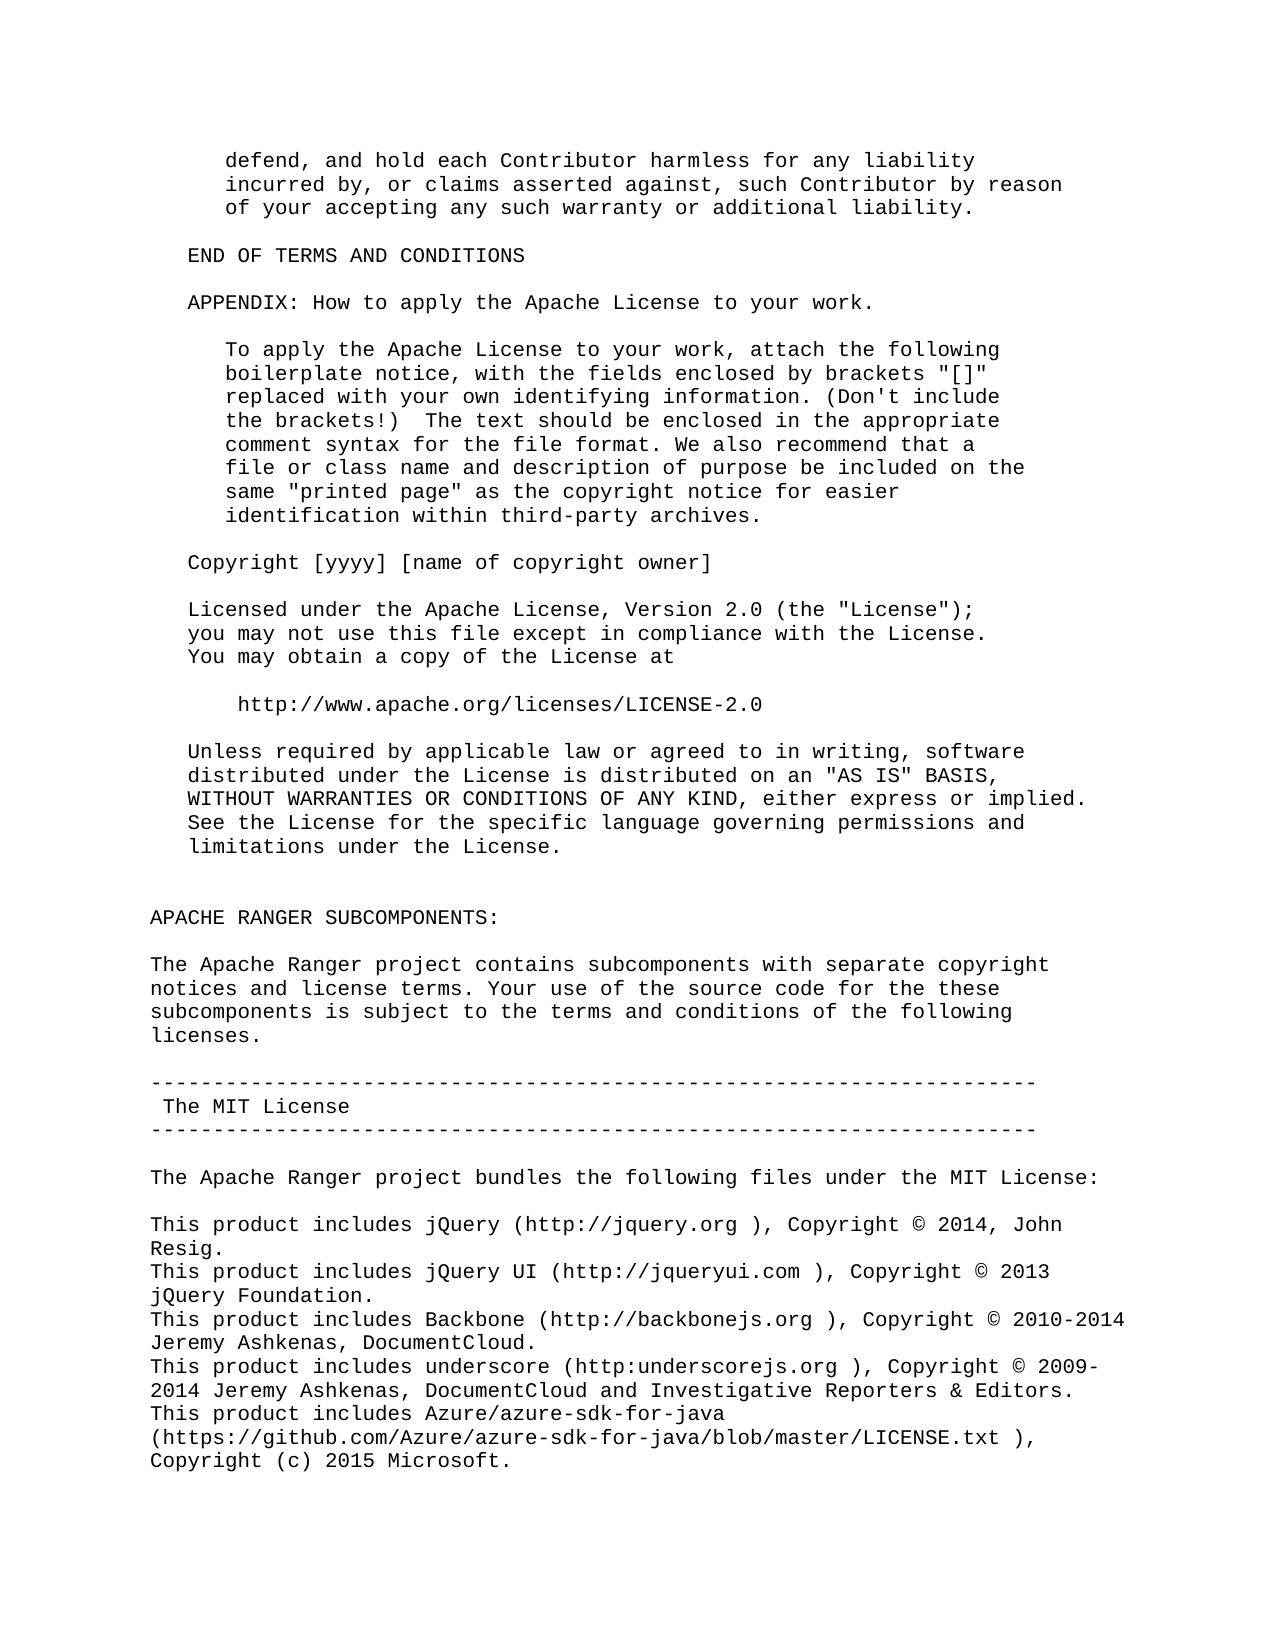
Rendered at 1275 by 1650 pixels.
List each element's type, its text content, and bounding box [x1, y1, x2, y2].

text licenses. [150, 1025, 1125, 1048]
text APPENDIX: How to apply the Apache License to your work. [150, 292, 1125, 316]
text incurred by, or claims asserted against, such Contributor by reason [150, 174, 1125, 197]
text You may obtain a copy of the License at [150, 647, 1125, 670]
text This product includes Azure/azure-sdk-for-java (https://github.com/Azure/azure-sdk-for-java/blob/master/LICENSE.txt ), Copyright (c) 2015 Microsoft. [150, 1403, 1125, 1474]
text This product includes Backbone (http://backbonejs.org ), Copyright © 2010-2014 Jeremy Ashkenas, DocumentCloud. [150, 1309, 1125, 1356]
text ----------------------------------------------------------------------- [150, 1119, 1125, 1143]
text distributed under the License is distributed on an "AS IS" BASIS, [150, 765, 1125, 788]
text you may not use this file except in compliance with the License. [150, 623, 1125, 647]
text The MIT License [150, 1096, 1125, 1119]
text See the License for the specific language governing permissions and [150, 812, 1125, 836]
text To apply the Apache License to your work, attach the following [150, 339, 1125, 363]
text replaced with your own identifying information. (Don't include [150, 386, 1125, 410]
text notices and license terms. Your use of the source code for the these [150, 978, 1125, 1001]
text limitations under the License. [150, 836, 1125, 859]
text the brackets!) The text should be enclosed in the appropriate [150, 410, 1125, 434]
text This product includes jQuery UI (http://jqueryui.com ), Copyright © 2013 jQuery Foundation. [150, 1261, 1125, 1309]
text END OF TERMS AND CONDITIONS [150, 244, 1125, 268]
text boilerplate notice, with the fields enclosed by brackets "[]" [150, 363, 1125, 386]
text This product includes underscore (http:underscorejs.org ), Copyright © 2009-2014 Jeremy Ashkenas, DocumentCloud and Investigative Reporters & Editors. [150, 1356, 1125, 1403]
text This product includes jQuery (http://jquery.org ), Copyright © 2014, John Resig. [150, 1214, 1125, 1261]
text Unless required by applicable law or agreed to in writing, software [150, 741, 1125, 765]
text http://www.apache.org/licenses/LICENSE-2.0 [150, 694, 1125, 717]
text ----------------------------------------------------------------------- [150, 1072, 1125, 1096]
text same "printed page" as the copyright notice for easier [150, 481, 1125, 505]
text defend, and hold each Contributor harmless for any liability [150, 150, 1125, 174]
text identification within third-party archives. [150, 505, 1125, 528]
text The Apache Ranger project bundles the following files under the MIT License: [150, 1167, 1125, 1190]
text The Apache Ranger project contains subcomponents with separate copyright [150, 954, 1125, 978]
text comment syntax for the file format. We also recommend that a [150, 434, 1125, 457]
text Copyright [yyyy] [name of copyright owner] [150, 552, 1125, 576]
text APACHE RANGER SUBCOMPONENTS: [150, 907, 1125, 930]
text WITHOUT WARRANTIES OR CONDITIONS OF ANY KIND, either express or implied. [150, 788, 1125, 812]
text of your accepting any such warranty or additional liability. [150, 197, 1125, 221]
text subcomponents is subject to the terms and conditions of the following [150, 1001, 1125, 1025]
text file or class name and description of purpose be included on the [150, 457, 1125, 481]
text Licensed under the Apache License, Version 2.0 (the "License"); [150, 599, 1125, 623]
